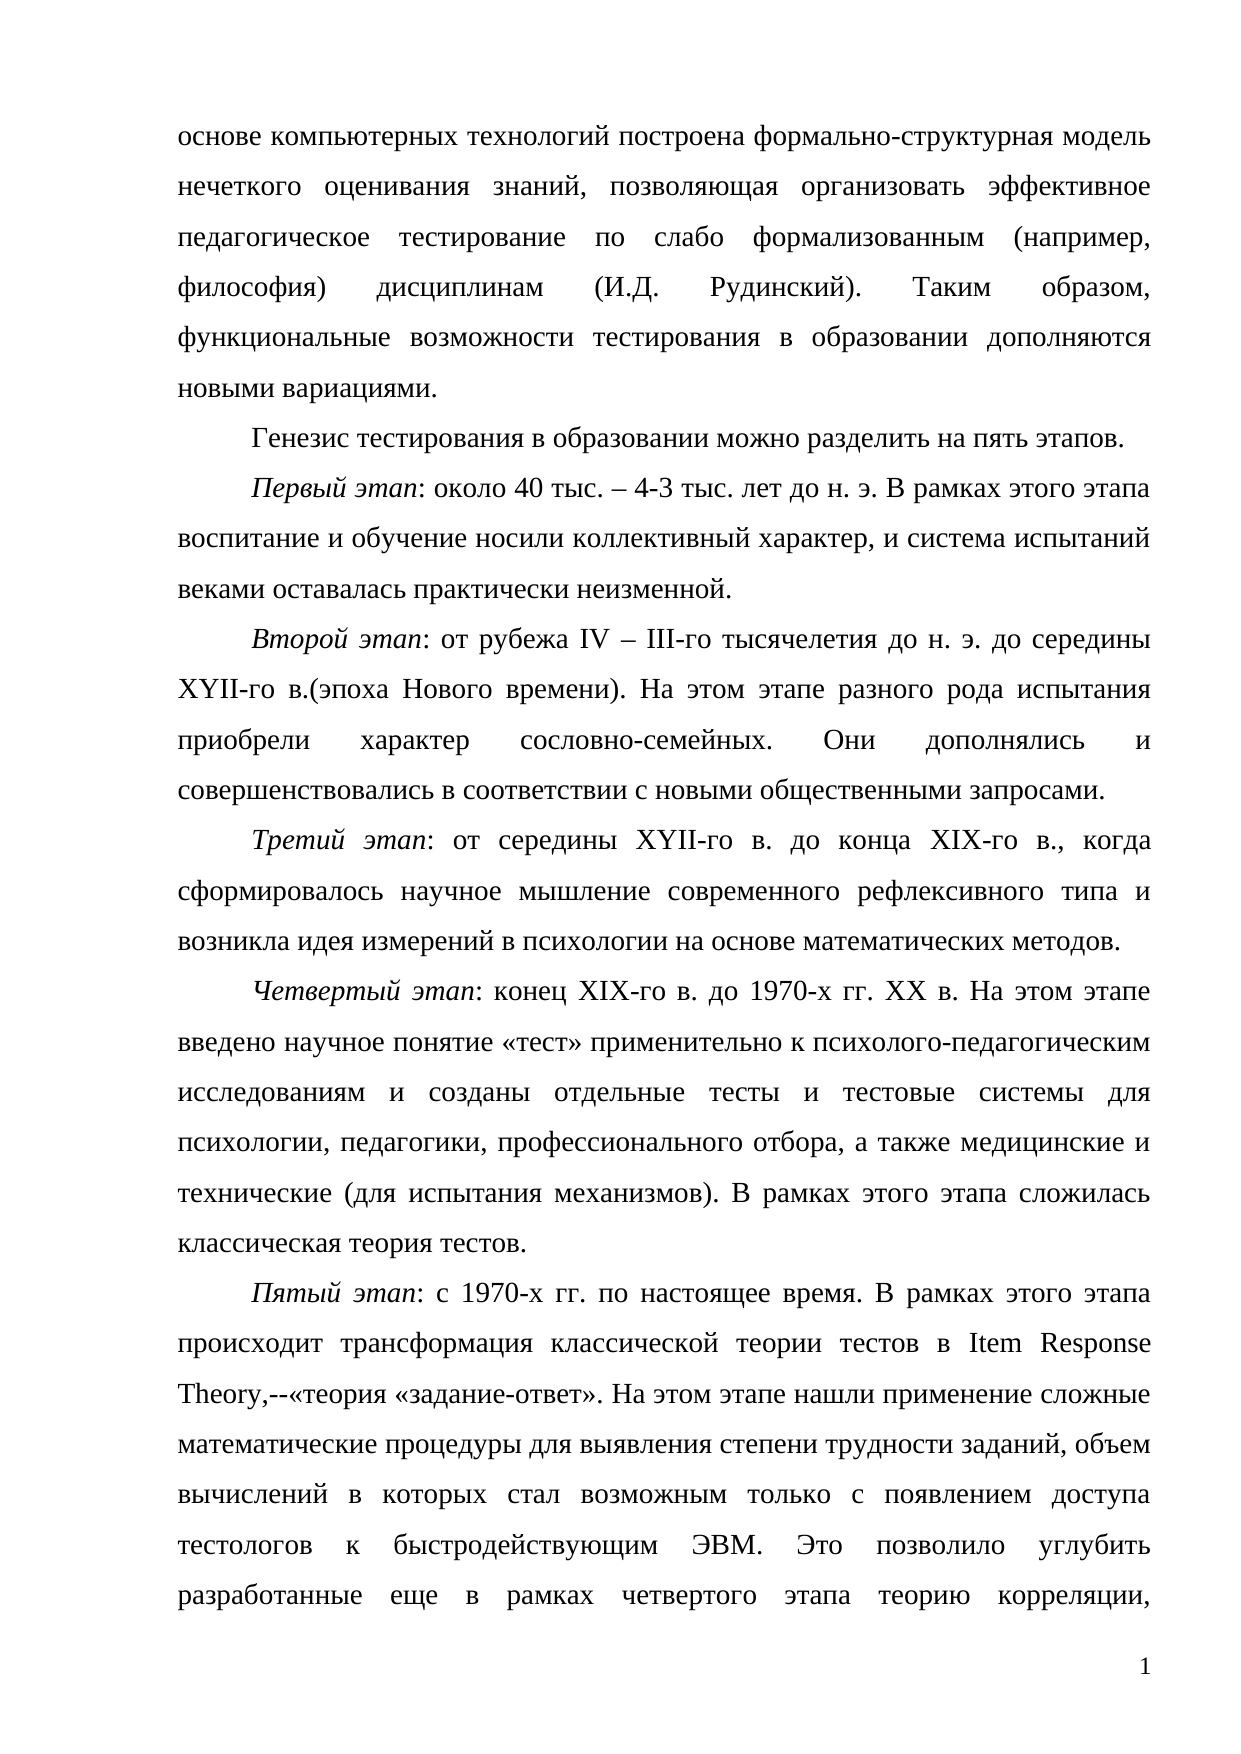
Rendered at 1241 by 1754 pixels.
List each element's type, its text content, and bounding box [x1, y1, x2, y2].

text Второй этап: от рубежа IV – III-го тысячелетия до н. э. до середины XYII-го в.(эпоха Нового времени). На этом этапе разного рода испытания приобрели характер сословно-семейных. Они дополнялись и совершенствовались в соответствии с новыми общественными запросами. [177, 621, 1152, 806]
text Первый этап: около 40 тыс. – 4-3 тыс. лет до н. э. В рамках этого этапа воспитание и обучение носили коллективный характер, и система испытаний веками оставалась практически неизменной. [177, 470, 1152, 604]
text Четвертый этап: конец XIX-го в. до 1970-х гг. ХХ в. На этом этапе введено научное понятие «тест» применительно к психолого-педагогическим исследованиям и созданы отдельные тесты и тестовые системы для психологии, педагогики, профессионального отбора, а также медицинские и технические (для испытания механизмов). В рамках этого этапа сложилась классическая теория тестов. [177, 973, 1152, 1258]
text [177, 118, 1152, 403]
text Третий этап: от середины XYII-го в. до конца XIX-го в., когда сформировалось научное мышление современного рефлексивного типа и возникла идея измерений в психологии на основе математических методов. [177, 822, 1152, 957]
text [177, 1275, 1152, 1611]
text Генезис тестирования в образовании можно разделить на пять этапов. [177, 420, 1152, 453]
